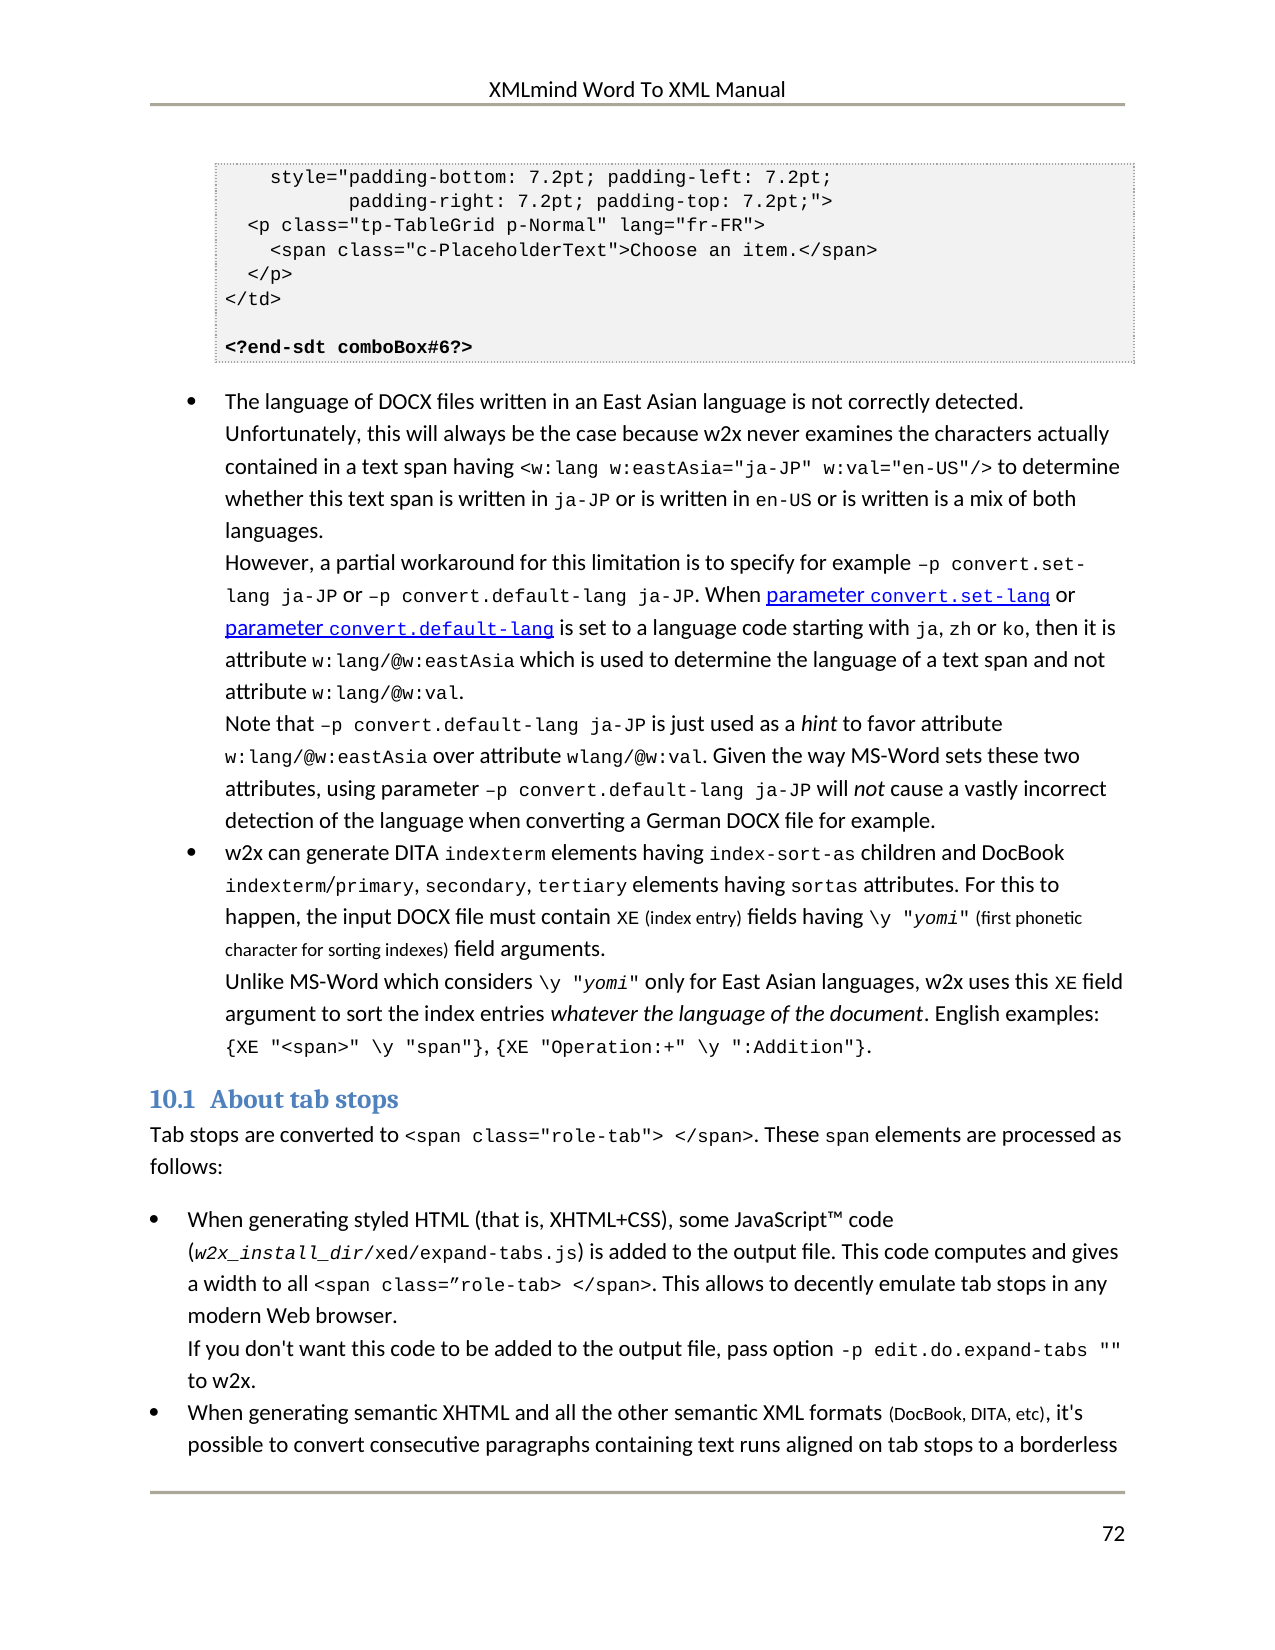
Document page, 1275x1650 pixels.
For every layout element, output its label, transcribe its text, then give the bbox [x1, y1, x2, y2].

list Unlike MS-Word which considers \y "yomi" only for East Asian languages, w2x uses this XE field argument to sort the index entries whatever the language of the document. English examples: {XE "<span>" \y "span"}, {XE "Operation:+" \y ":Addition"}. [225, 967, 1125, 1059]
list padding-right: 7.2pt; padding-top: 7.2pt;"> [214, 188, 1135, 212]
list When generating styled HTML (that is, XHTML+CSS), some JavaScript™ code (w2x_install_dir/xed/expand-tabs.js) is added to the output file. This code computes and gives a width to all <span class=”role-tab> </span>. This allows to decently emulate tab stops in any modern Web browser. [150, 1205, 1125, 1330]
list style="padding-bottom: 7.2pt; padding-left: 7.2pt; [214, 163, 1135, 188]
list Unfortunately, this will always be the case because w2x never examines the characters actually contained in a text span having <w:lang w:eastAsia="ja-JP" w:val="en-US"/> to determine whether this text span is written in ja-JP or is written in en-US or is written is a mix of both languages. [225, 419, 1125, 544]
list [150, 1398, 1125, 1458]
list <span class="c-PlaceholderText">Choose an item.</span> [214, 236, 1135, 261]
list w2x can generate DITA indexterm elements having index-sort-as children and DocBook indexterm/primary, secondary, tertiary elements having sortas attributes. For this to happen, the input DOCX file must contain XE (index entry) fields having \y "yomi" (first phonetic character for sorting indexes) field arguments. [187, 838, 1125, 963]
list If you don't want this code to be added to the output file, pass option -p edit.do.expand-tabs "" to w2x. [187, 1334, 1125, 1394]
list <p class="tp-TableGrid p-Normal" lang="fr-FR"> [214, 212, 1135, 236]
list However, a partial workaround for this limitation is to specify for example –p convert.set-lang ja-JP or –p convert.default-lang ja-JP. When parameter convert.set-lang or parameter convert.default-lang is set to a language code starting with ja, zh or ko, then it is attribute w:lang/@w:eastAsia which is used to determine the language of a text span and not attribute w:lang/@w:val. [225, 548, 1125, 705]
list </p> [214, 261, 1135, 285]
text Tab stops are converted to <span class="role-tab"> </span>. These span elements are processed as follows: [150, 1120, 1125, 1180]
list The language of DOCX files written in an East Asian language is not correctly detected. [187, 387, 1125, 415]
subtitle About tab stops [150, 1084, 1125, 1115]
list Note that –p convert.default-lang ja-JP is just used as a hint to favor attribute w:lang/@w:eastAsia over attribute wlang/@w:val. Given the way MS-Word sets these two attributes, using parameter –p convert.default-lang ja-JP will not cause a vastly incorrect detection of the language when converting a German DOCX file for example. [225, 709, 1125, 834]
list </td> [214, 285, 1135, 309]
list <?end-sdt comboBox#6?> [214, 334, 1135, 363]
